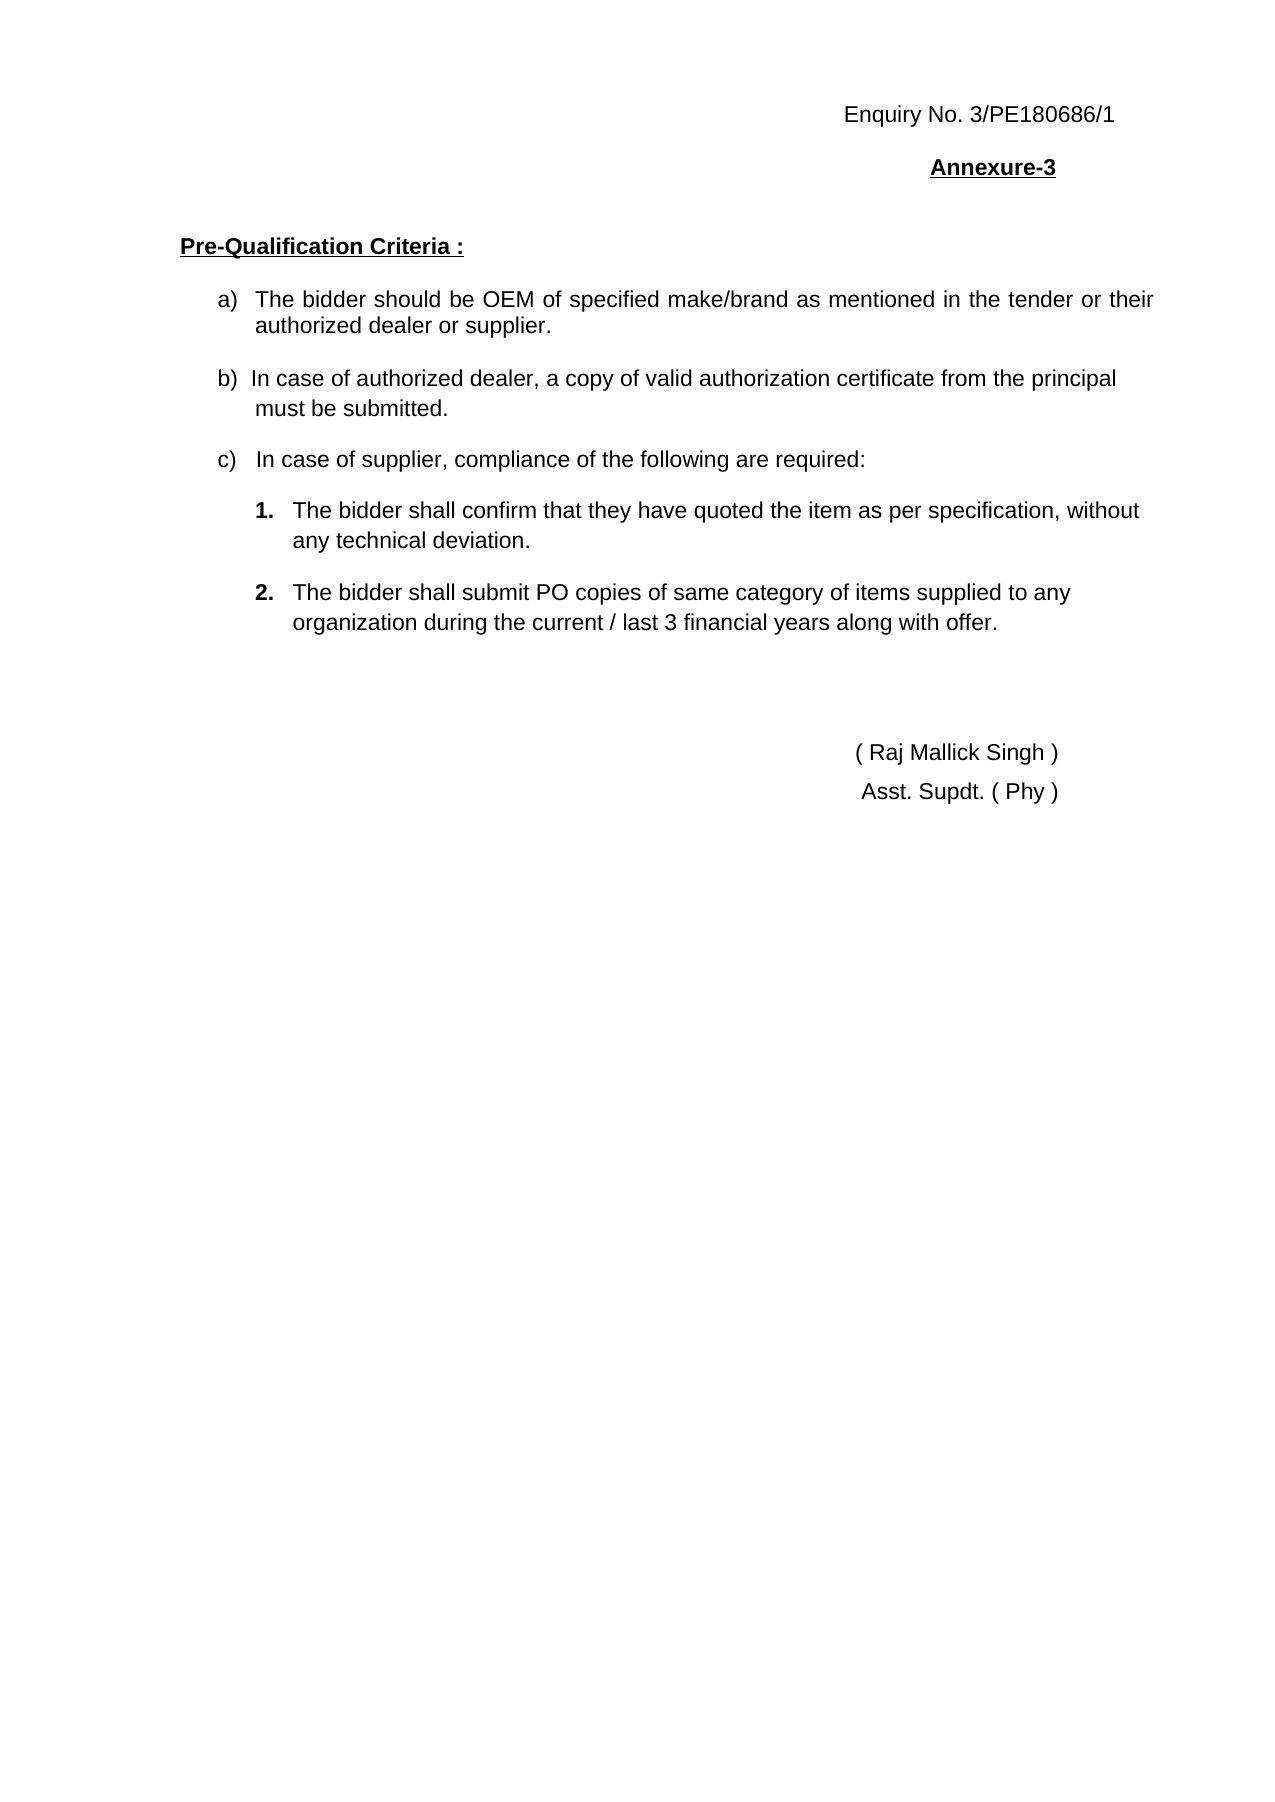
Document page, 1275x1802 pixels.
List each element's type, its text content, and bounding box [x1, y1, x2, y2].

text Pre-Qualification Criteria : [180, 233, 1155, 259]
text Annexure-3 [855, 154, 1155, 180]
text b) In case of authorized dealer, a copy of valid authorization certificate from the principal must be submitted. [217, 365, 1155, 421]
list The bidder shall submit PO copies of same category of items supplied to any organization during the current / last 3 financial years along with offer. [255, 578, 1155, 635]
text Enquiry No. 3/PE180686/1 [180, 101, 1155, 128]
list The bidder should be OEM of specified make/brand as mentioned in the tender or their authorized dealer or supplier. [217, 286, 1155, 338]
text c) In case of supplier, compliance of the following are required: [217, 446, 1155, 472]
text ( Raj Mallick Singh ) [180, 739, 1155, 765]
text Asst. Supdt. ( Phy ) [180, 778, 1155, 804]
list The bidder shall confirm that they have quoted the item as per specification, without any technical deviation. [255, 497, 1155, 554]
